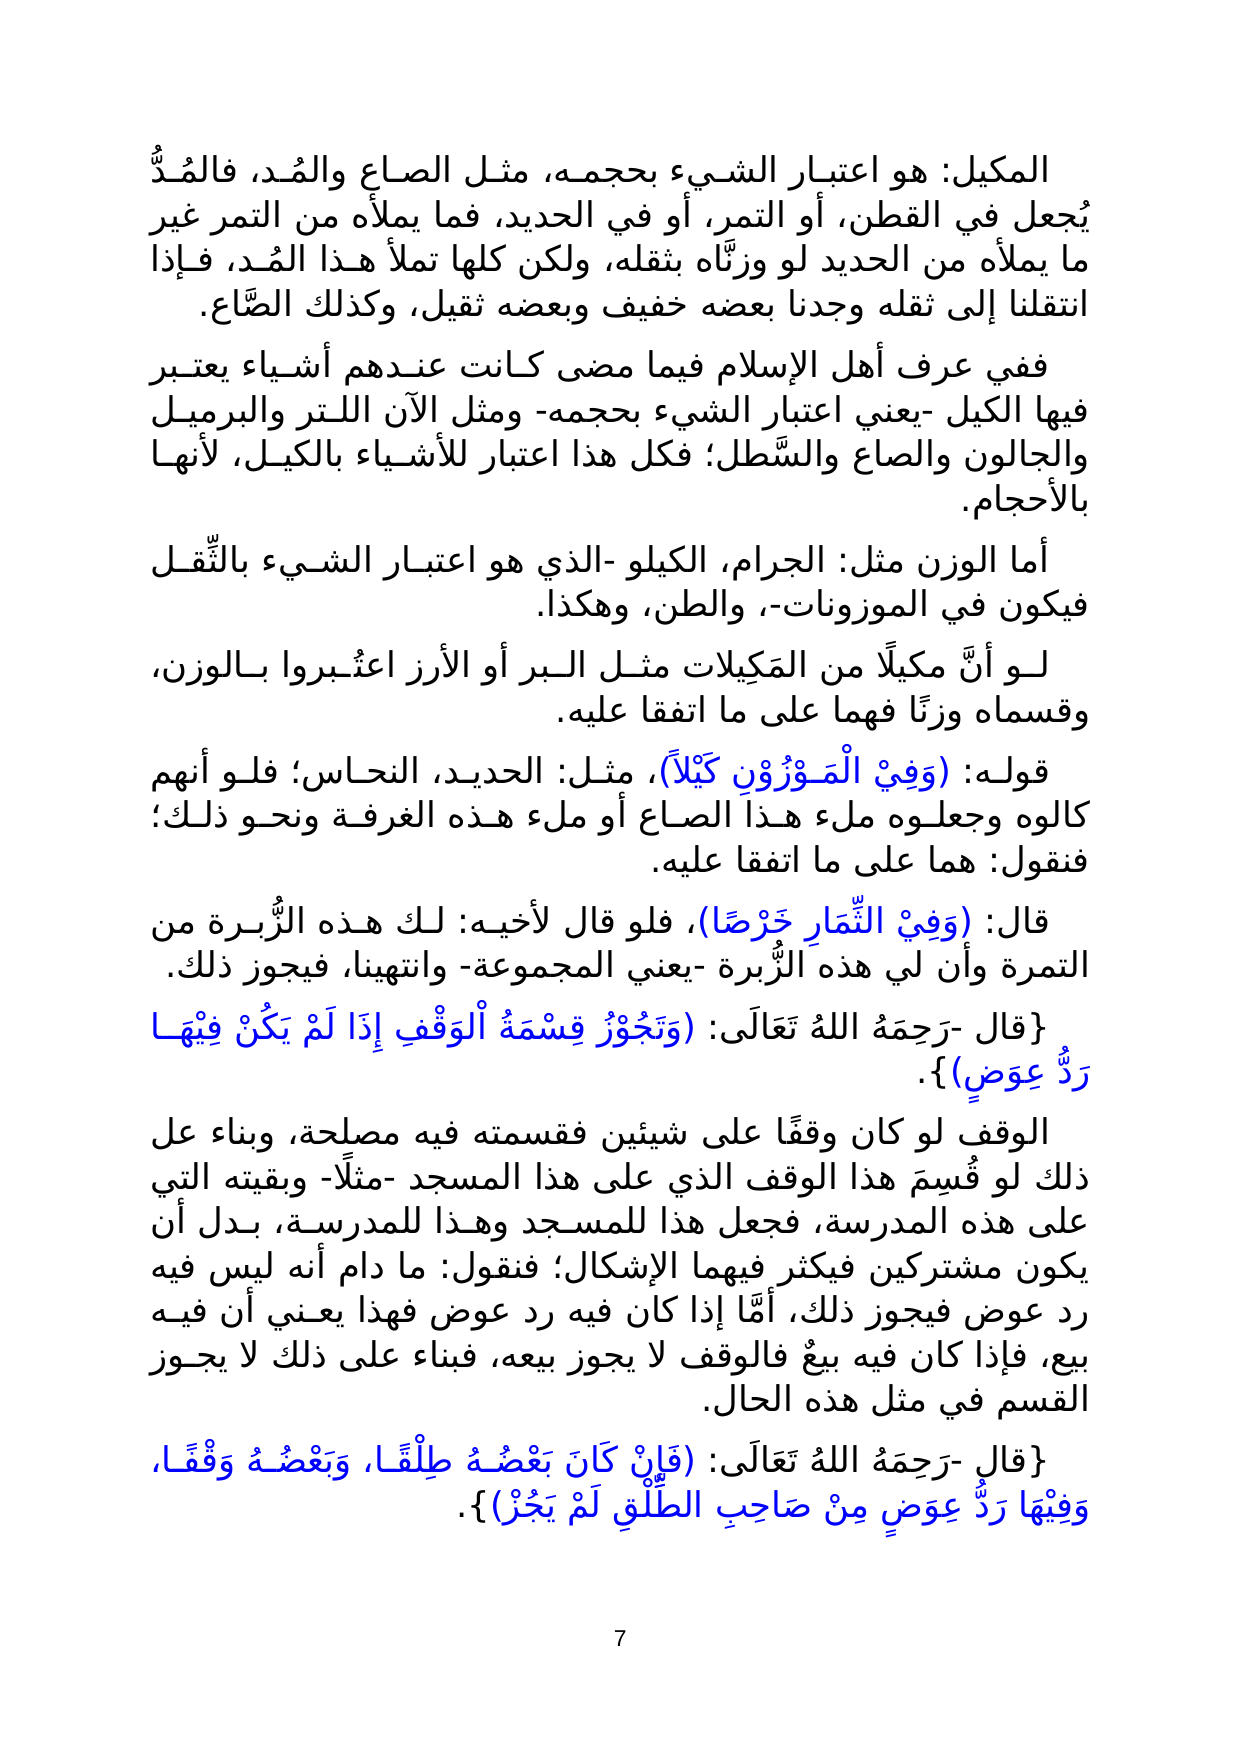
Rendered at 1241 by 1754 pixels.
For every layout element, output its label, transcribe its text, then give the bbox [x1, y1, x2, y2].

text {قال -رَحِمَهُ اللهُ تَعَالَى: (وَتَجُوْزُ قِسْمَةُ اْلوَقْفِ إِذَا لَمْ يَكُنْ فِيْهَا رَدُّ عِوَضٍ)}. [150, 1006, 1090, 1092]
text قوله: (وَفِيْ الْمَوْزُوْنِ كَيْلاً)، مثل: الحديد، النحاس؛ فلو أنهم كالوه وجعلوه ملء هذا الصاع أو ملء هذه الغرفة ونحو ذلك؛ فنقول: هما على ما اتفقا عليه. [150, 750, 1090, 881]
text الوقف لو كان وقفًا على شيئين فقسمته فيه مصلحة، وبناء عل ذلك لو قُسِمَ هذا الوقف الذي على هذا المسجد -مثلًا- وبقيته التي على هذه المدرسة، فجعل هذا للمسجد وهذا للمدرسة، بدل أن يكون مشتركين فيكثر فيهما الإشكال؛ فنقول: ما دام أنه ليس فيه رد عوض فيجوز ذلك، أمَّا إذا كان فيه رد عوض فهذا يعني أن فيه بيع، فإذا كان فيه بيعٌ فالوقف لا يجوز بيعه، فبناء على ذلك لا يجوز القسم في مثل هذه الحال. [150, 1112, 1090, 1420]
text ففي عرف أهل الإسلام فيما مضى كانت عندهم أشياء يعتبر فيها الكيل -يعني اعتبار الشيء بحجمه- ومثل الآن اللتر والبرميل والجالون والصاع والسَّطل؛ فكل هذا اعتبار للأشياء بالكيل، لأنها بالأحجام. [150, 344, 1090, 519]
text {قال -رَحِمَهُ اللهُ تَعَالَى: (فَإِنْ كَانَ بَعْضُهُ طِلْقًا، وَبَعْضُهُ وَقْفًا، وَفِيْهَا رَدُّ عِوَضٍ مِنْ صَاحِبِ الطِّلْقِ لَمْ يَجُزْ)}. [150, 1440, 1090, 1526]
text المكيل: هو اعتبار الشيء بحجمه، مثل الصاع والمُد، فالمُدُّ يُجعل في القطن، أو التمر، أو في الحديد، فما يملأه من التمر غير ما يملأه من الحديد لو وزنَّاه بثقله، ولكن كلها تملأ هذا المُد، فإذا انتقلنا إلى ثقله وجدنا بعضه خفيف وبعضه ثقيل، وكذلك الصَّاع. [150, 150, 1090, 325]
text قال: (وَفِيْ الثِّمَارِ خَرْصًا)، فلو قال لأخيه: لك هذه الزُّبرة من التمرة وأن لي هذه الزُّبرة -يعني المجموعة- وانتهينا، فيجوز ذلك. [150, 901, 1090, 986]
text لو أنَّ مكيلًا من المَكِيلات مثل البر أو الأرز اعتُبروا بالوزن، وقسماه وزنًا فهما على ما اتفقا عليه. [150, 645, 1090, 731]
text أما الوزن مثل: الجرام، الكيلو -الذي هو اعتبار الشيء بالثِّقل فيكون في الموزونات-، والطن، وهكذا. [150, 539, 1090, 625]
